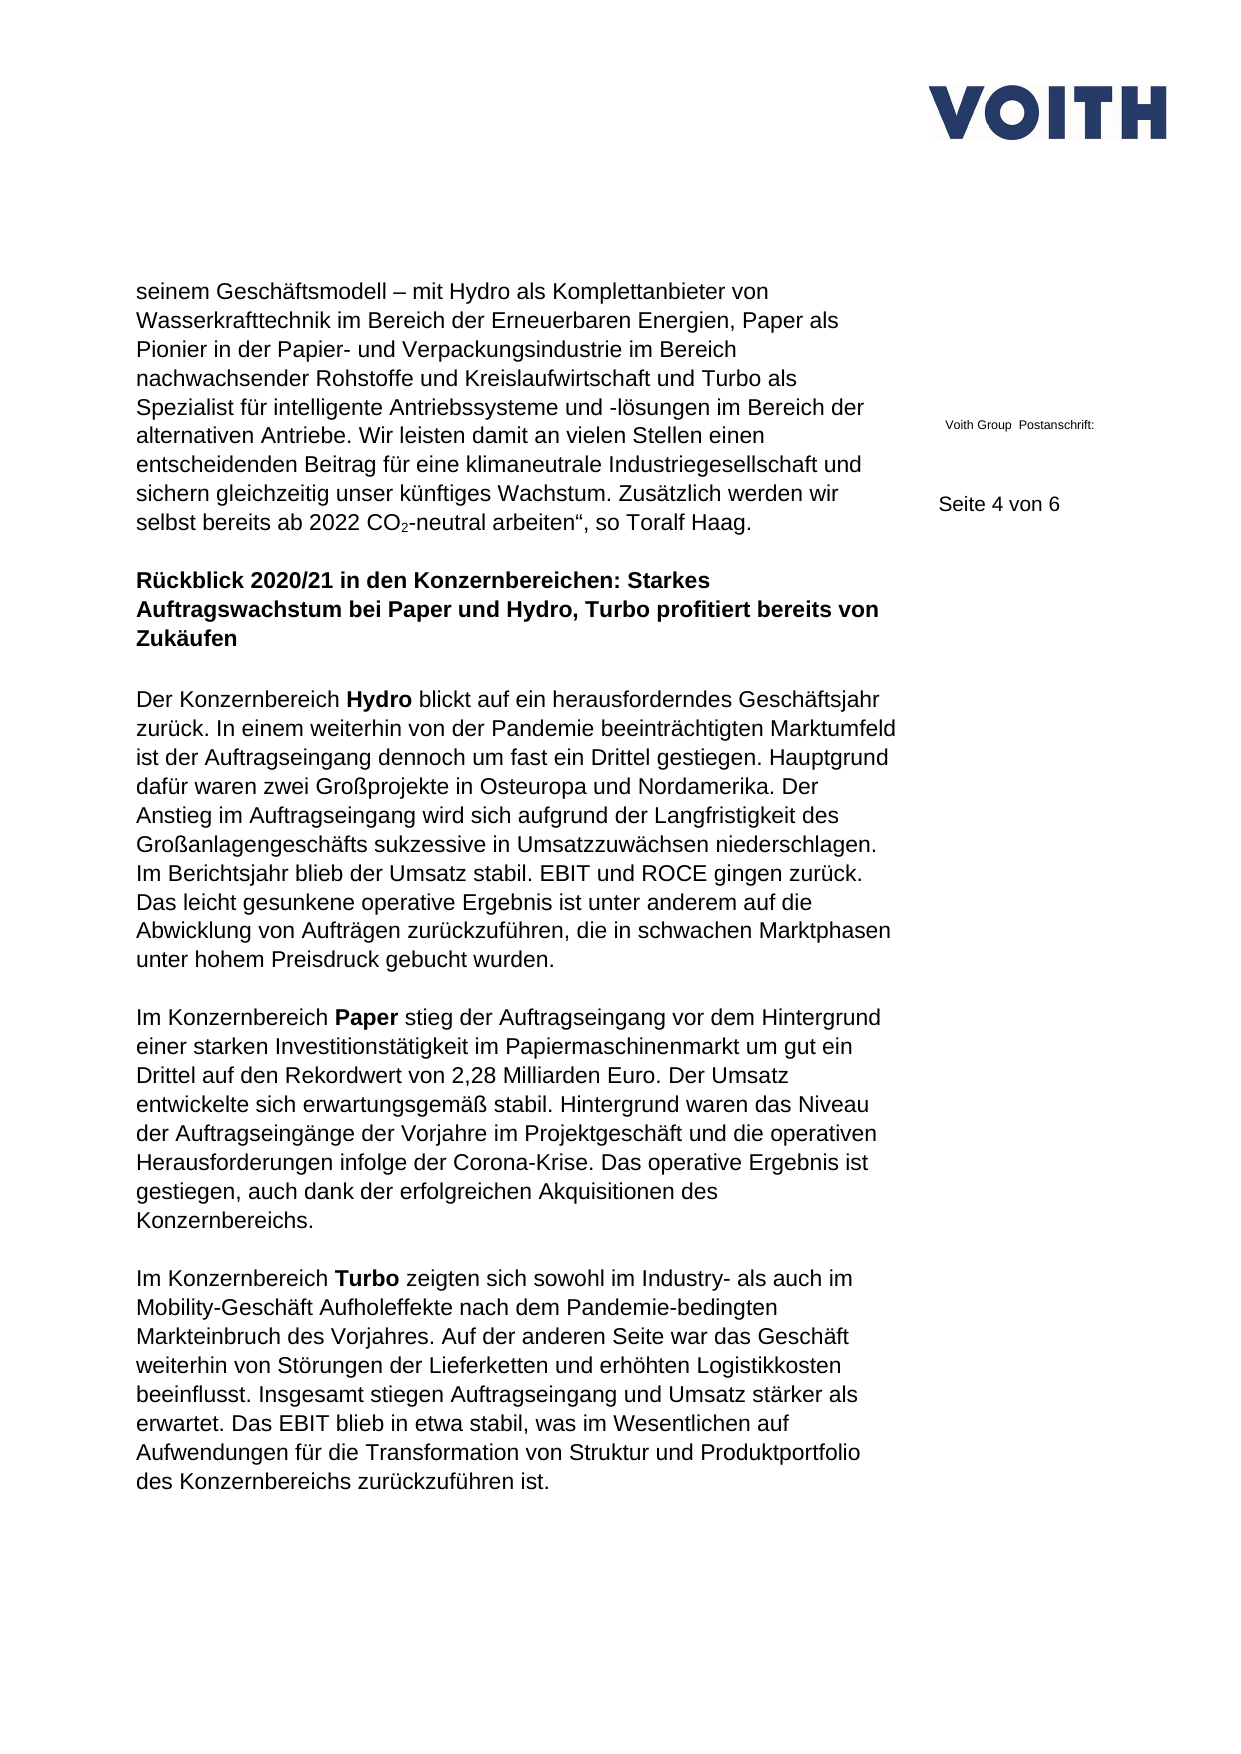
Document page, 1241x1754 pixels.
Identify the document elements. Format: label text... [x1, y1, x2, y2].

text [136, 278, 898, 536]
text Der Konzernbereich Hydro blickt auf ein herausforderndes Geschäftsjahr zurück. In einem weiterhin von der Pandemie beeinträchtigten Marktumfeld ist der Auftragseingang dennoch um fast ein Drittel gestiegen. Hauptgrund dafür waren zwei Großprojekte in Osteuropa und Nordamerika. Der Anstieg im Auftragseingang wird sich aufgrund der Langfristigkeit des Großanlagengeschäfts sukzessive in Umsatzzuwächsen niederschlagen. Im Berichtsjahr blieb der Umsatz stabil. EBIT und ROCE gingen zurück. Das leicht gesunkene operative Ergebnis ist unter anderem auf die Abwicklung von Aufträgen zurückzuführen, die in schwachen Marktphasen unter hohem Preisdruck gebucht wurden. [136, 686, 898, 973]
text Im Konzernbereich Paper stieg der Auftragseingang vor dem Hintergrund einer starken Investitionstätigkeit im Papiermaschinenmarkt um gut ein Drittel auf den Rekordwert von 2,28 Milliarden Euro. Der Umsatz entwickelte sich erwartungsgemäß stabil. Hintergrund waren das Niveau der Auftragseingänge der Vorjahre im Projektgeschäft und die operativen Herausforderungen infolge der Corona-Krise. Das operative Ergebnis ist gestiegen, auch dank der erfolgreichen Akquisitionen des Konzernbereichs. [136, 1004, 898, 1233]
picture [928, 84, 1167, 140]
text Rückblick 2020/21 in den Konzernbereichen: Starkes Auftragswachstum bei Paper und Hydro, Turbo profitiert bereits von Zukäufen [136, 567, 898, 683]
text Im Konzernbereich Turbo zeigten sich sowohl im Industry- als auch im Mobility-Geschäft Aufholeffekte nach dem Pandemie-bedingten Markteinbruch des Vorjahres. Auf der anderen Seite war das Geschäft weiterhin von Störungen der Lieferketten und erhöhten Logistikkosten beeinflusst. Insgesamt stiegen Auftragseingang und Umsatz stärker als erwartet. Das EBIT blieb in etwa stabil, was im Wesentlichen auf Aufwendungen für die Transformation von Struktur und Produktportfolio des Konzernbereichs zurückzuführen ist. [136, 1265, 898, 1494]
